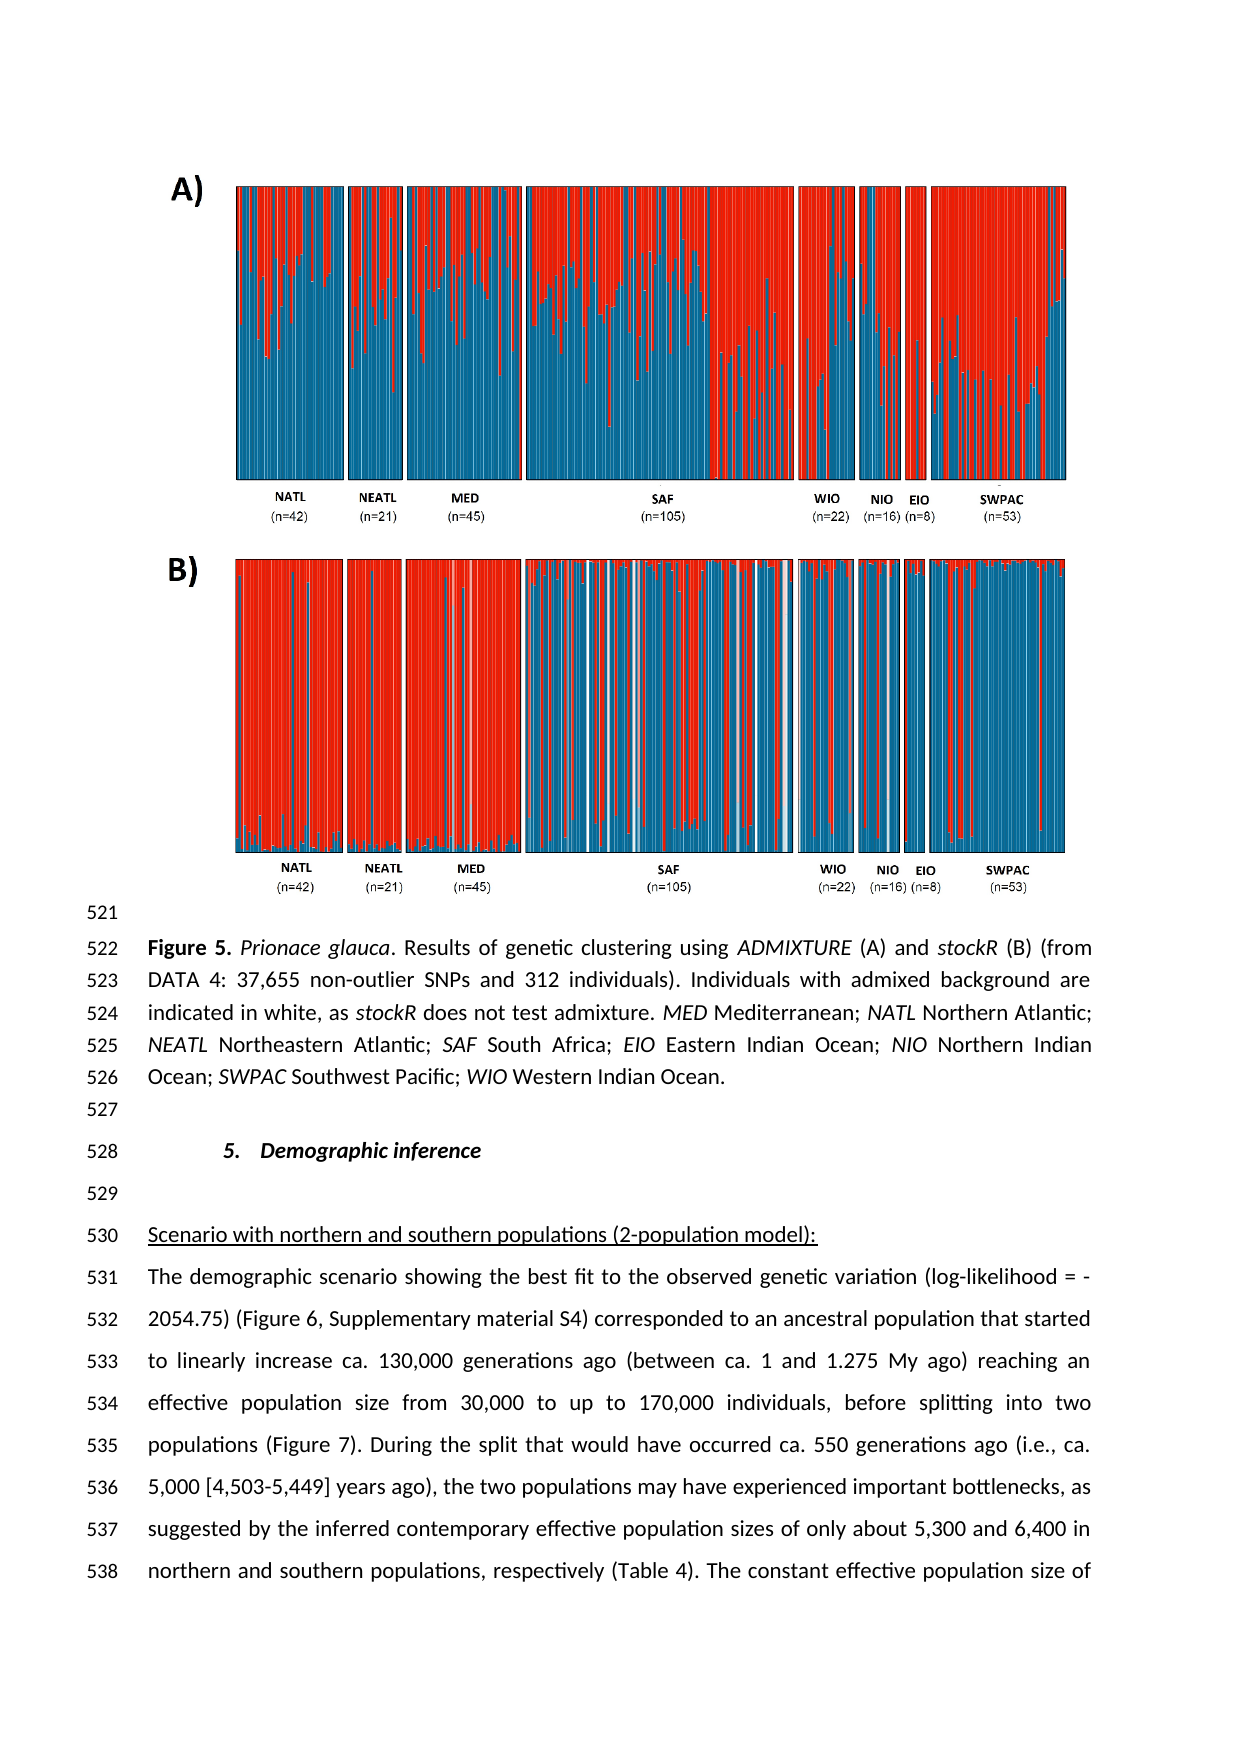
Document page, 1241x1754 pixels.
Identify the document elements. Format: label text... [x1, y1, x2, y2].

picture [148, 147, 1092, 920]
list Demographic inference [223, 1136, 1093, 1164]
text Figure 5. Prionace glauca. Results of genetic clustering using ADMIXTURE (A) and stockR (B) (from DATA 4: 37,655 non-outlier SNPs and 312 individuals). Individuals with admixed background are indicated in white, as stockR does not test admixture. MED Mediterranean; NATL Northern Atlantic; NEATL Northeastern Atlantic; SAF South Africa; EIO Eastern Indian Ocean; NIO Northern Indian Ocean; SWPAC Southwest Pacific; WIO Western Indian Ocean. [148, 933, 1093, 1090]
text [148, 1262, 1093, 1584]
text Scenario with northern and southern populations (2-population model): [148, 1220, 1093, 1248]
